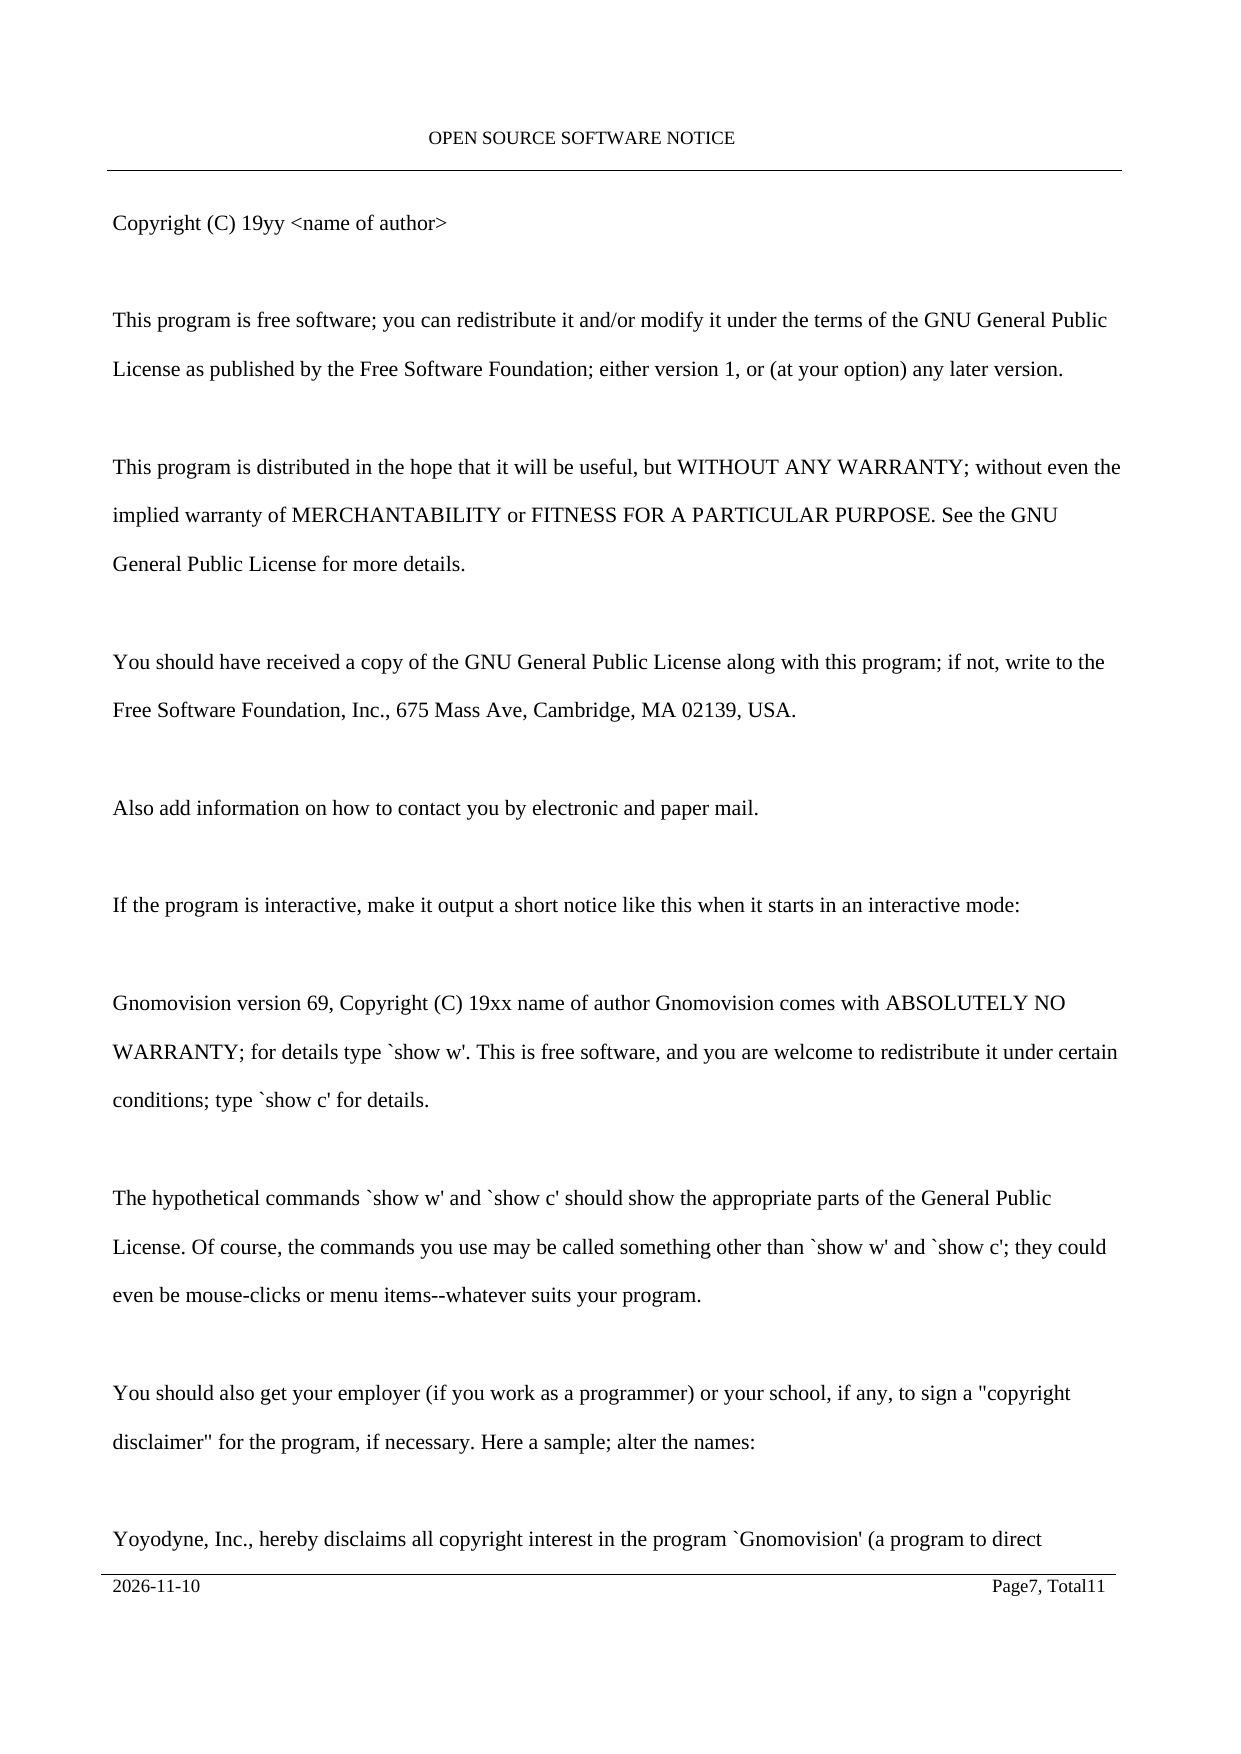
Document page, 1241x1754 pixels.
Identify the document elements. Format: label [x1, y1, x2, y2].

text [112, 206, 1128, 1555]
